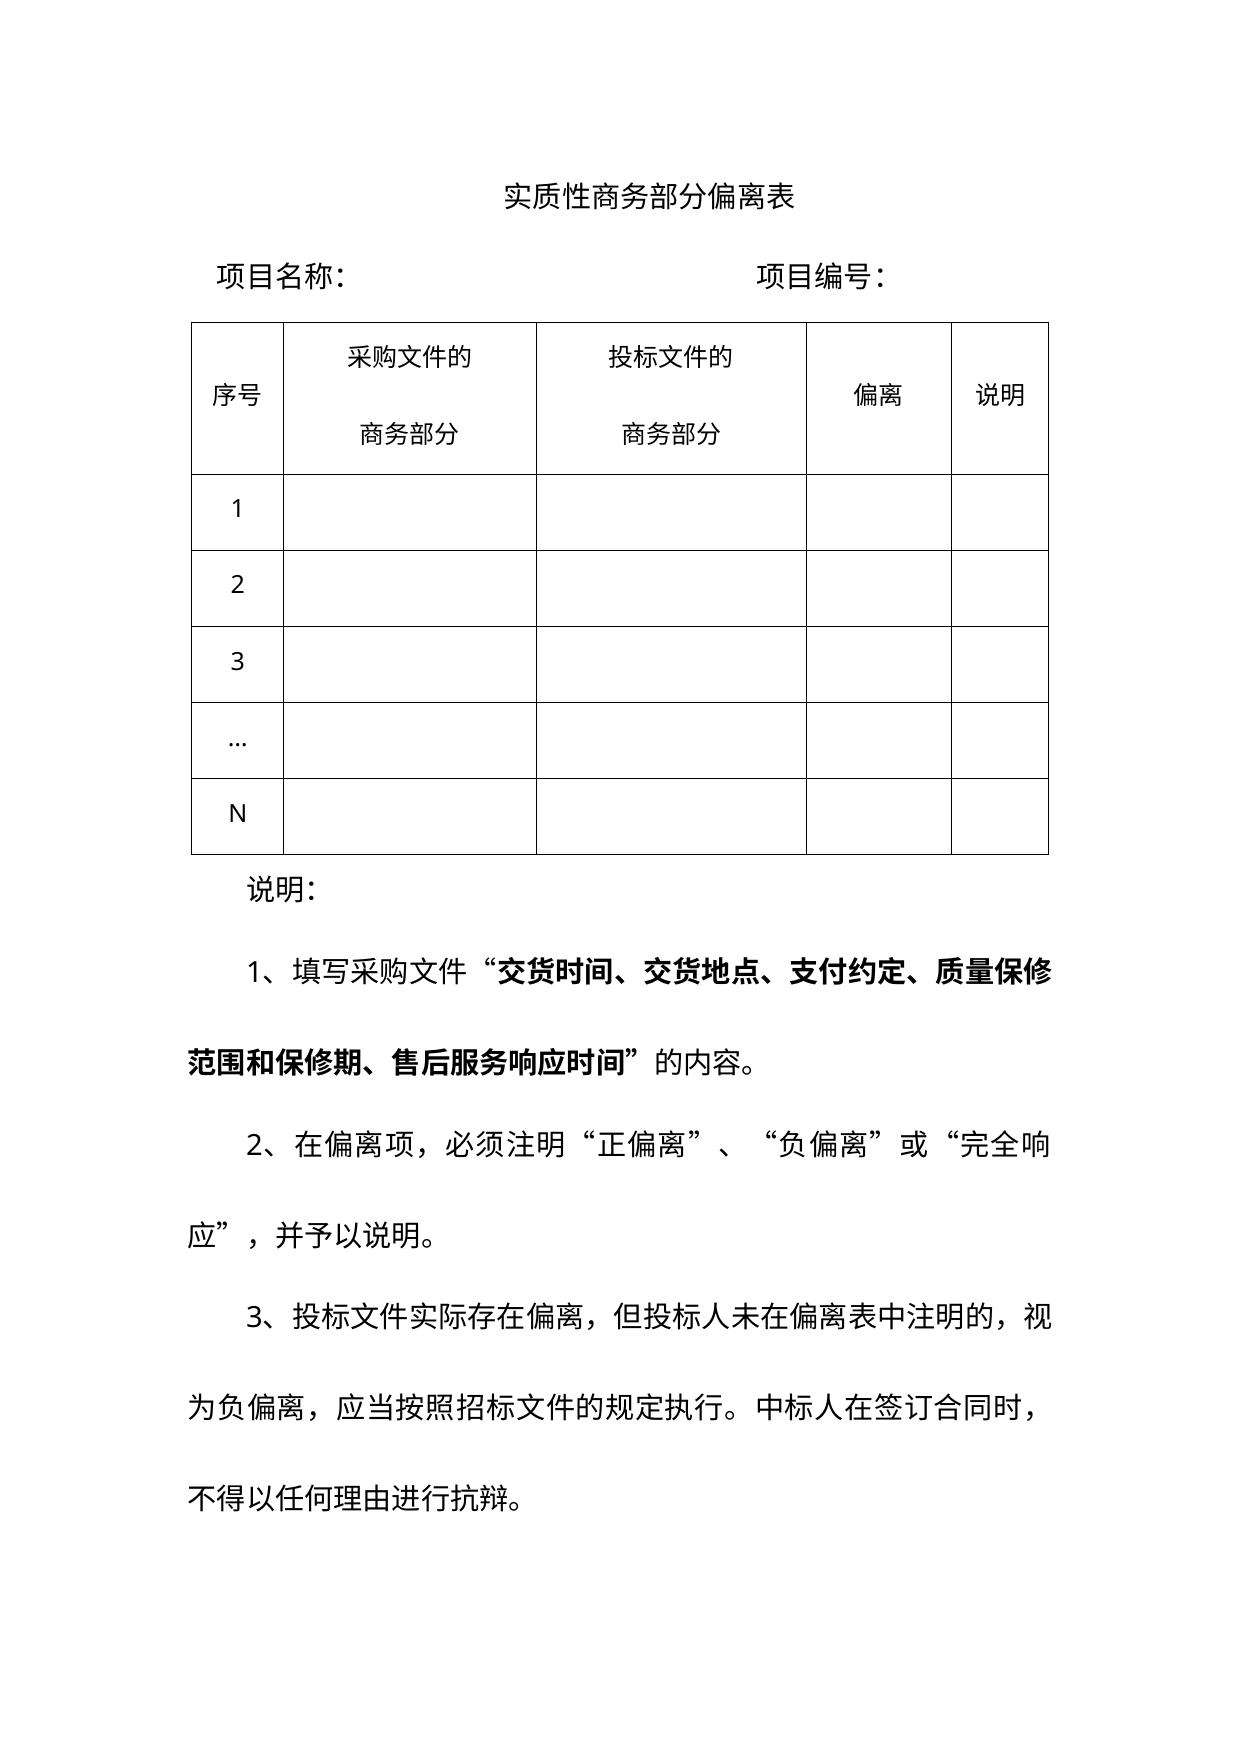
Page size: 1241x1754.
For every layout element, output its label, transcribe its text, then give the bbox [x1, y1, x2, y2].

table_cell 3 [192, 627, 283, 702]
table_cell [284, 779, 536, 854]
table_cell [807, 475, 951, 550]
text 项目名称： 项目编号： [187, 242, 1053, 307]
table_cell [807, 779, 951, 854]
table_cell [807, 703, 951, 778]
table_cell [284, 551, 536, 626]
table_header 说明 [952, 323, 1048, 474]
table_cell [807, 551, 951, 626]
table_header 序号 [192, 323, 283, 474]
table_cell … [192, 703, 283, 778]
table_header 偏离 [807, 323, 951, 474]
table_cell N [192, 779, 283, 854]
text 1、填写采购文件“交货时间、交货地点、支付约定、质量保修范围和保修期、售后服务响应时间”的内容。 [187, 937, 1053, 1093]
table_cell [537, 779, 806, 854]
text 3、投标文件实际存在偏离，但投标人未在偏离表中注明的，视为负偏离，应当按照招标文件的规定执行。中标人在签订合同时，不得以任何理由进行抗辩。 [187, 1283, 1053, 1529]
table_cell [952, 627, 1048, 702]
table_cell [952, 703, 1048, 778]
text 2、在偏离项，必须注明“正偏离”、“负偏离”或“完全响应”，并予以说明。 [187, 1110, 1053, 1266]
table_cell [952, 475, 1048, 550]
table_cell [537, 475, 806, 550]
table_cell [807, 627, 951, 702]
table_cell [284, 475, 536, 550]
table_cell 2 [192, 551, 283, 626]
table_cell [284, 627, 536, 702]
table_cell [537, 551, 806, 626]
table_cell [537, 703, 806, 778]
table_cell [537, 627, 806, 702]
text 实质性商务部分偏离表 [187, 162, 1053, 227]
table_cell [952, 779, 1048, 854]
text 说明： [187, 855, 1053, 920]
table_cell 1 [192, 475, 283, 550]
table_header 采购文件的 商务部分 [284, 323, 536, 474]
table_cell [284, 703, 536, 778]
table_cell [952, 551, 1048, 626]
table_header 投标文件的 商务部分 [537, 323, 806, 474]
